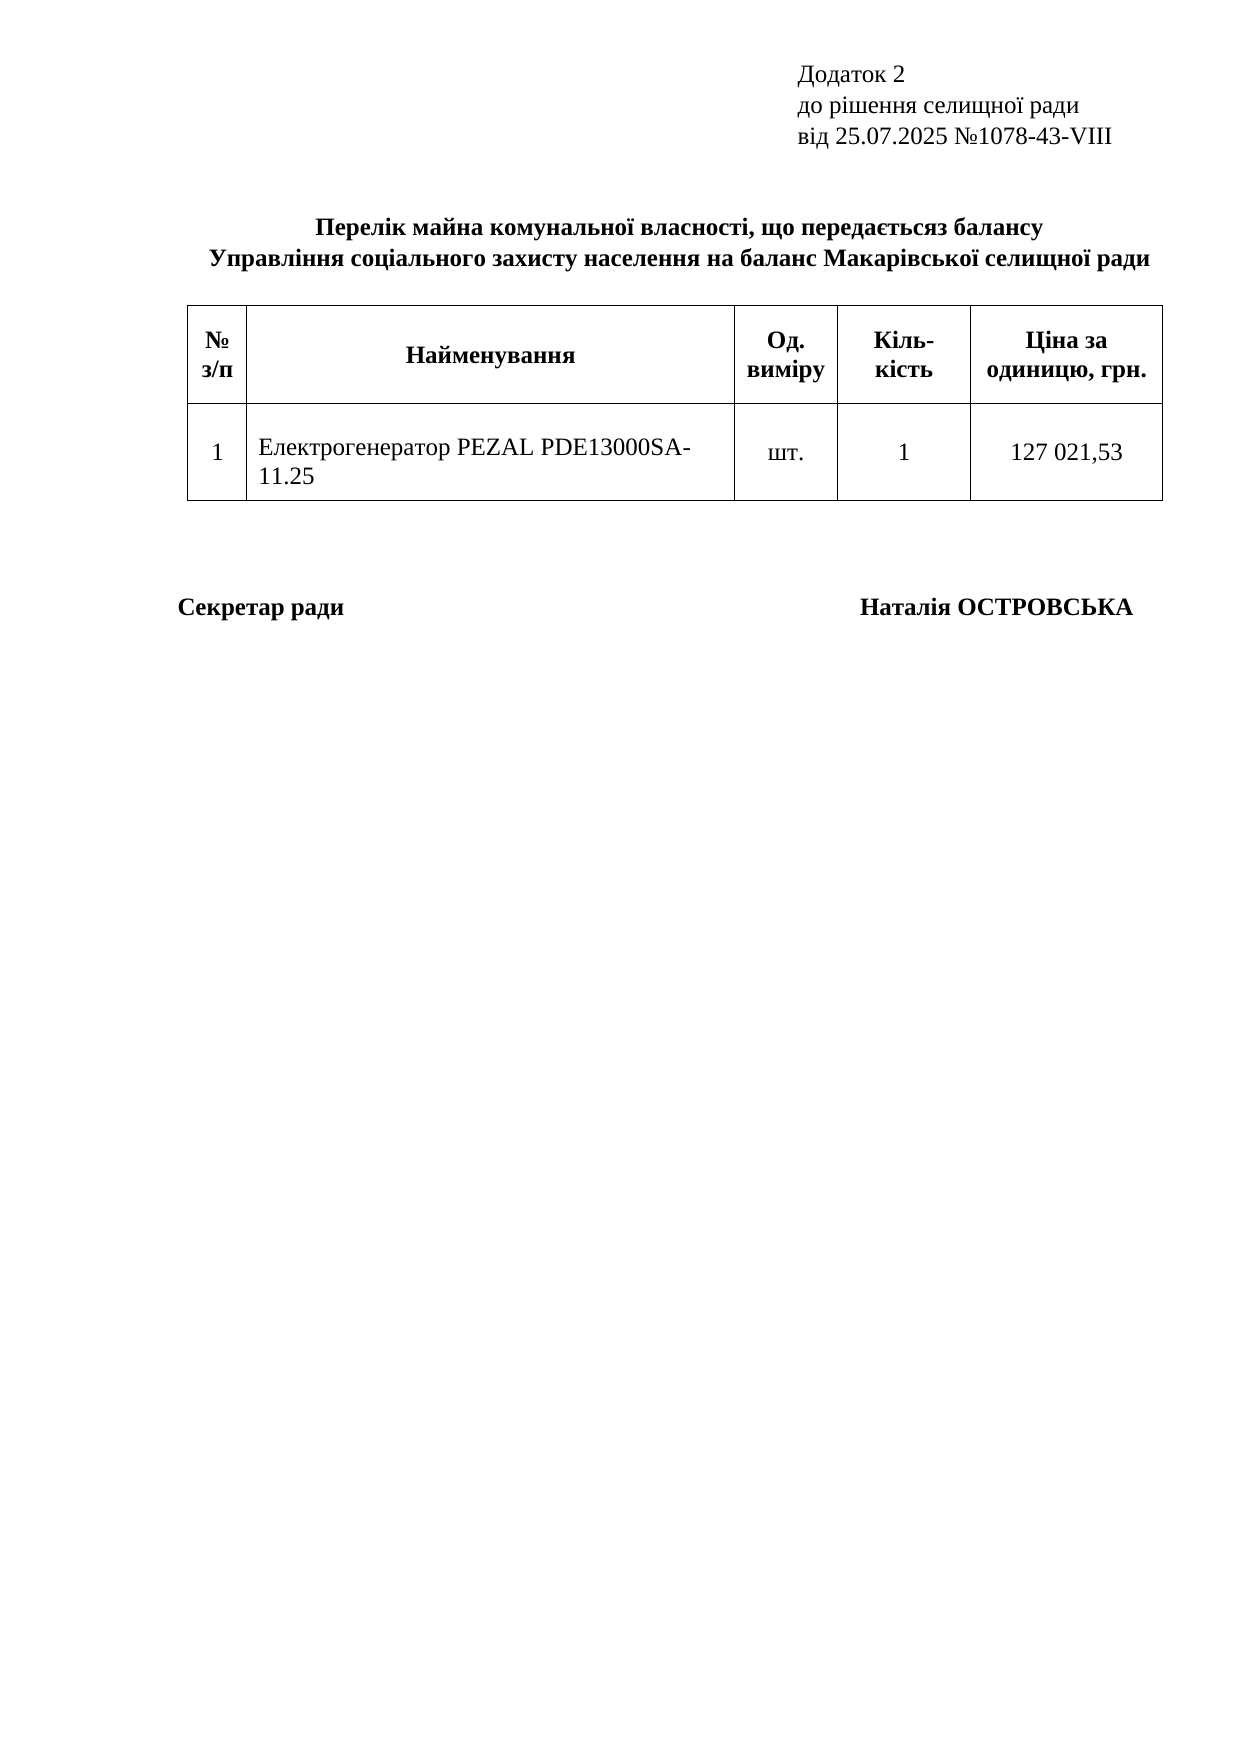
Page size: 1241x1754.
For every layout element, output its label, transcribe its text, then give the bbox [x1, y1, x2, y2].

table_cell 1 [838, 404, 970, 500]
table_cell 127 021,53 [971, 404, 1162, 500]
text Додаток 2 [797, 59, 1181, 88]
table_header Ціна за одиницю, грн. [971, 306, 1162, 402]
text до рішення селищної ради [797, 90, 1181, 119]
table_header № з/п [188, 306, 246, 402]
table_cell Електрогенератор PEZAL PDE13000SA-11.25 [247, 404, 734, 500]
text від 25.07.2025 №1078-43-VIII [177, 121, 1181, 150]
text Секретар ради Наталія ОСТРОВСЬКА [177, 592, 1181, 621]
text Управління соціального захисту населення на баланc Макарівської селищної ради [177, 243, 1181, 272]
text Перелік майна комунальної власності, що передаєтьсяз балансу [177, 212, 1181, 241]
table_cell 1 [188, 404, 246, 500]
table_cell шт. [735, 404, 837, 500]
table_header Найменування [247, 306, 734, 402]
table_header Од. виміру [735, 306, 837, 402]
table_header Кіль- кість [838, 306, 970, 402]
